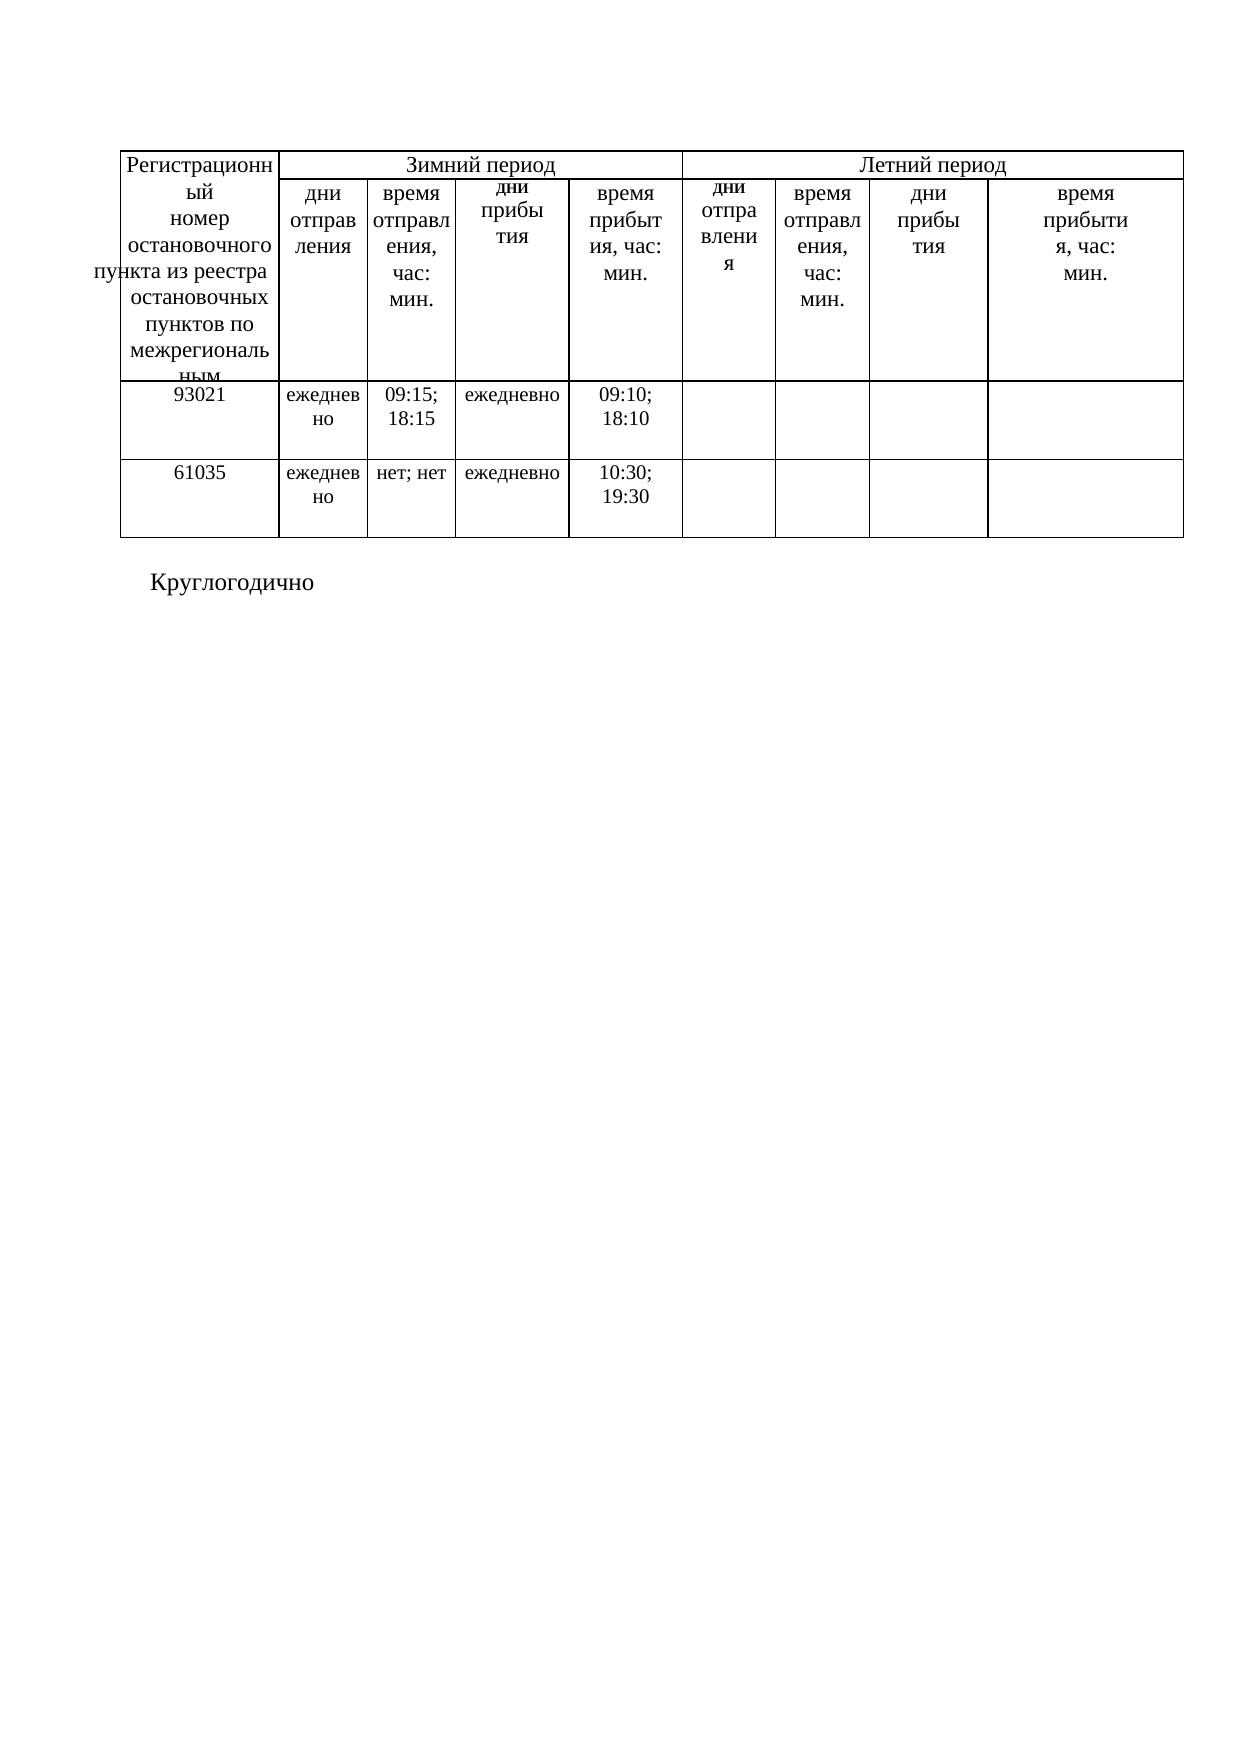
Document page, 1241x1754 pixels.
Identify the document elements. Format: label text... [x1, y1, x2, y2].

table_cell ежедневно [456, 382, 568, 458]
table_cell 09:15; 18:15 [368, 382, 455, 458]
table_cell ДНИ прибы тия [456, 180, 568, 380]
table_cell [989, 460, 1183, 537]
table_cell ежедневно [280, 460, 367, 537]
table_cell [776, 460, 869, 537]
table_cell [683, 382, 775, 458]
table_cell 09:10; 18:10 [570, 382, 682, 458]
table_cell 61035 [121, 460, 278, 537]
table_cell [683, 460, 775, 537]
table_cell дни прибы тия [870, 180, 987, 380]
table_cell [870, 382, 987, 458]
table_cell время отправл ения, час: мин. [368, 180, 455, 380]
table_cell нет; нет [368, 460, 455, 537]
table_cell 10:30; 19:30 [570, 460, 682, 537]
table_cell [870, 460, 987, 537]
text Круглогодично [150, 567, 1090, 596]
table_cell время прибыти я, час: мин. [989, 180, 1183, 380]
table_cell время прибыт ия, час: мин. [570, 180, 682, 380]
table_cell ежедневно [280, 382, 367, 458]
table_header Летний период [683, 152, 1183, 178]
table_cell [989, 382, 1183, 458]
table_cell время отправл ения, час: мин. [776, 180, 869, 380]
table_cell дни отправ ления [280, 180, 367, 380]
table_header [121, 152, 278, 380]
table_cell 93021 [121, 382, 278, 458]
table_cell ДНИ отпра влени я [683, 180, 775, 380]
table_header Зимний период [280, 152, 682, 178]
table_cell [776, 382, 869, 458]
table_cell ежедневно [456, 460, 568, 537]
